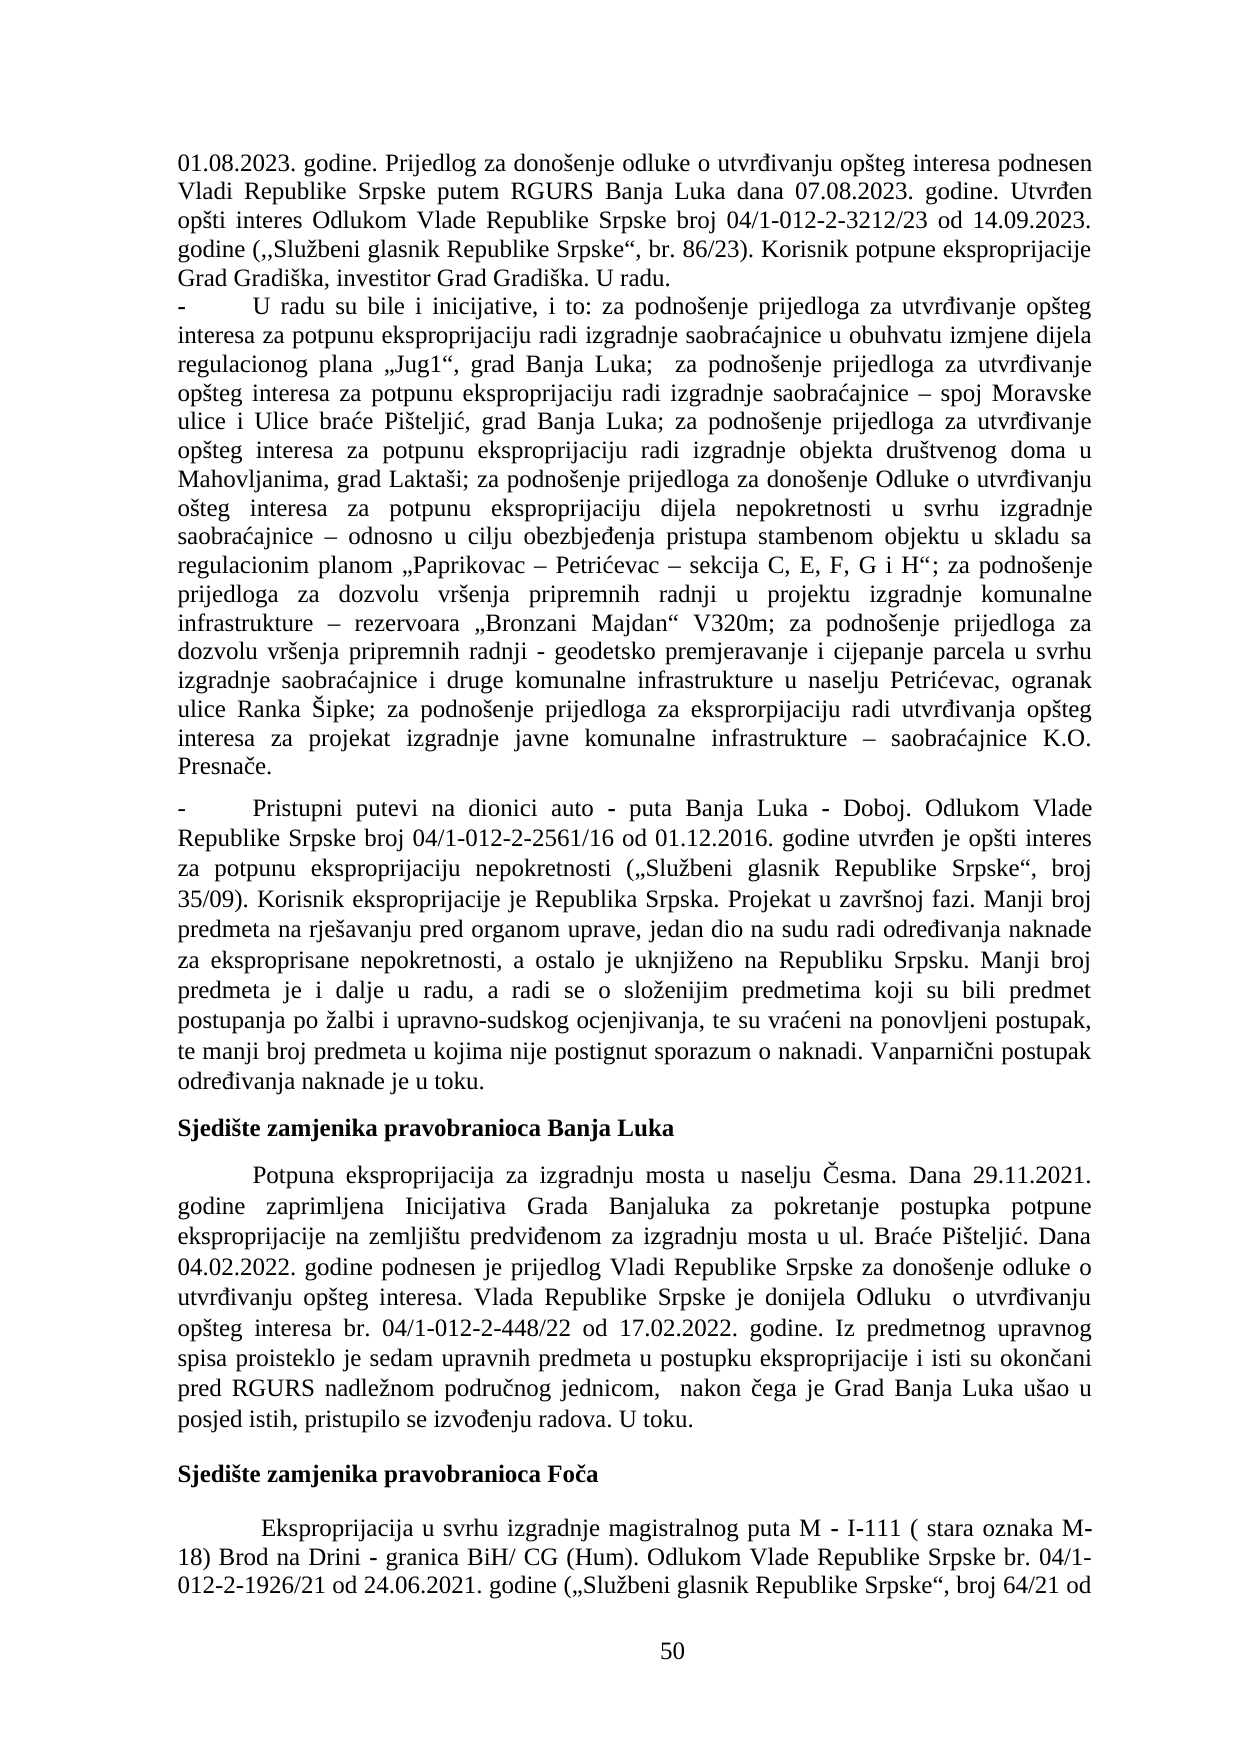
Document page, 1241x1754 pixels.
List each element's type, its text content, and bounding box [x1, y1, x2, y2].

text - U radu su bile i inicijative, i to: za podnošenje prijedloga za utvrđivanje opšteg interesa za potpunu eksproprijaciju radi izgradnje saobraćajnice u obuhvatu izmjene dijela regulacionog plana „Jug1“, grad Banja Luka; za podnošenje prijedloga za utvrđivanje opšteg interesa za potpunu eksproprijaciju radi izgradnje saobraćajnice – spoj Moravske ulice i Ulice braće Pišteljić, grad Banja Luka; za podnošenje prijedloga za utvrđivanje opšteg interesa za potpunu eksproprijaciju radi izgradnje objekta društvenog doma u Mahovljanima, grad Laktaši; za podnošenje prijedloga za donošenje Odluke o utvrđivanju ošteg interesa za potpunu eksproprijaciju dijela nepokretnosti u svrhu izgradnje saobraćajnice – odnosno u cilju obezbjeđenja pristupa stambenom objektu u skladu sa regulacionim planom „Paprikovac – Petrićevac – sekcija C, E, F, G i H“; za podnošenje prijedloga za dozvolu vršenja pripremnih radnji u projektu izgradnje komunalne infrastrukture – rezervoara „Bronzani Majdan“ V320m; za podnošenje prijedloga za dozvolu vršenja pripremnih radnji - geodetsko premjeravanje i cijepanje parcela u svrhu izgradnje saobraćajnice i druge komunalne infrastrukture u naselju Petrićevac, ogranak ulice Ranka Šipke; za podnošenje prijedloga za eksprorpijaciju radi utvrđivanja opšteg interesa za projekat izgradnje javne komunalne infrastrukture – saobraćajnice K.O. Presnače. [177, 291, 1092, 780]
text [177, 148, 1092, 291]
text - Pristupni putevi na dionici auto - puta Banja Luka - Doboj. Odlukom Vlade Republike Srpske broj 04/1-012-2-2561/16 od 01.12.2016. godine utvrđen je opšti interes za potpunu eksproprijaciju nepokretnosti („Službeni glasnik Republike Srpske“, broj 35/09). Korisnik eksproprijacije je Republika Srpska. Projekat u završnoj fazi. Manji broj predmeta na rješavanju pred organom uprave, jedan dio na sudu radi određivanja naknade za eksproprisane nepokretnosti, a ostalo je uknjiženo na Republiku Srpsku. Manji broj predmeta je i dalje u radu, a radi se o složenijim predmetima koji su bili predmet postupanja po žalbi i upravno-sudskog ocjenjivanja, te su vraćeni na ponovljeni postupak, te manji broj predmeta u kojima nije postignut sporazum o naknadi. Vanparnični postupak određivanja naknade je u toku. [177, 793, 1092, 1095]
text Sjedište zamjenika pravobranioca Banja Luka [177, 1113, 1092, 1142]
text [177, 1513, 1092, 1599]
text Potpuna eksproprijacija za izgradnju mosta u naselju Česma. Dana 29.11.2021. godine zaprimljena Inicijativa Grada Banjaluka za pokretanje postupka potpune eksproprijacije na zemljištu predviđenom za izgradnju mosta u ul. Braće Pišteljić. Dana 04.02.2022. godine podnesen je prijedlog Vladi Republike Srpske za donošenje odluke o utvrđivanju opšteg interesa. Vlada Republike Srpske je donijela Odluku o utvrđivanju opšteg interesa br. 04/1-012-2-448/22 od 17.02.2022. godine. Iz predmetnog upravnog spisa proisteklo je sedam upravnih predmeta u postupku eksproprijacije i isti su okončani pred RGURS nadležnom područnog jednicom, nakon čega je Grad Banja Luka ušao u posjed istih, pristupilo se izvođenju radova. U toku. [177, 1161, 1092, 1433]
text Sjedište zamjenika pravobranioca Foča [177, 1459, 1092, 1488]
